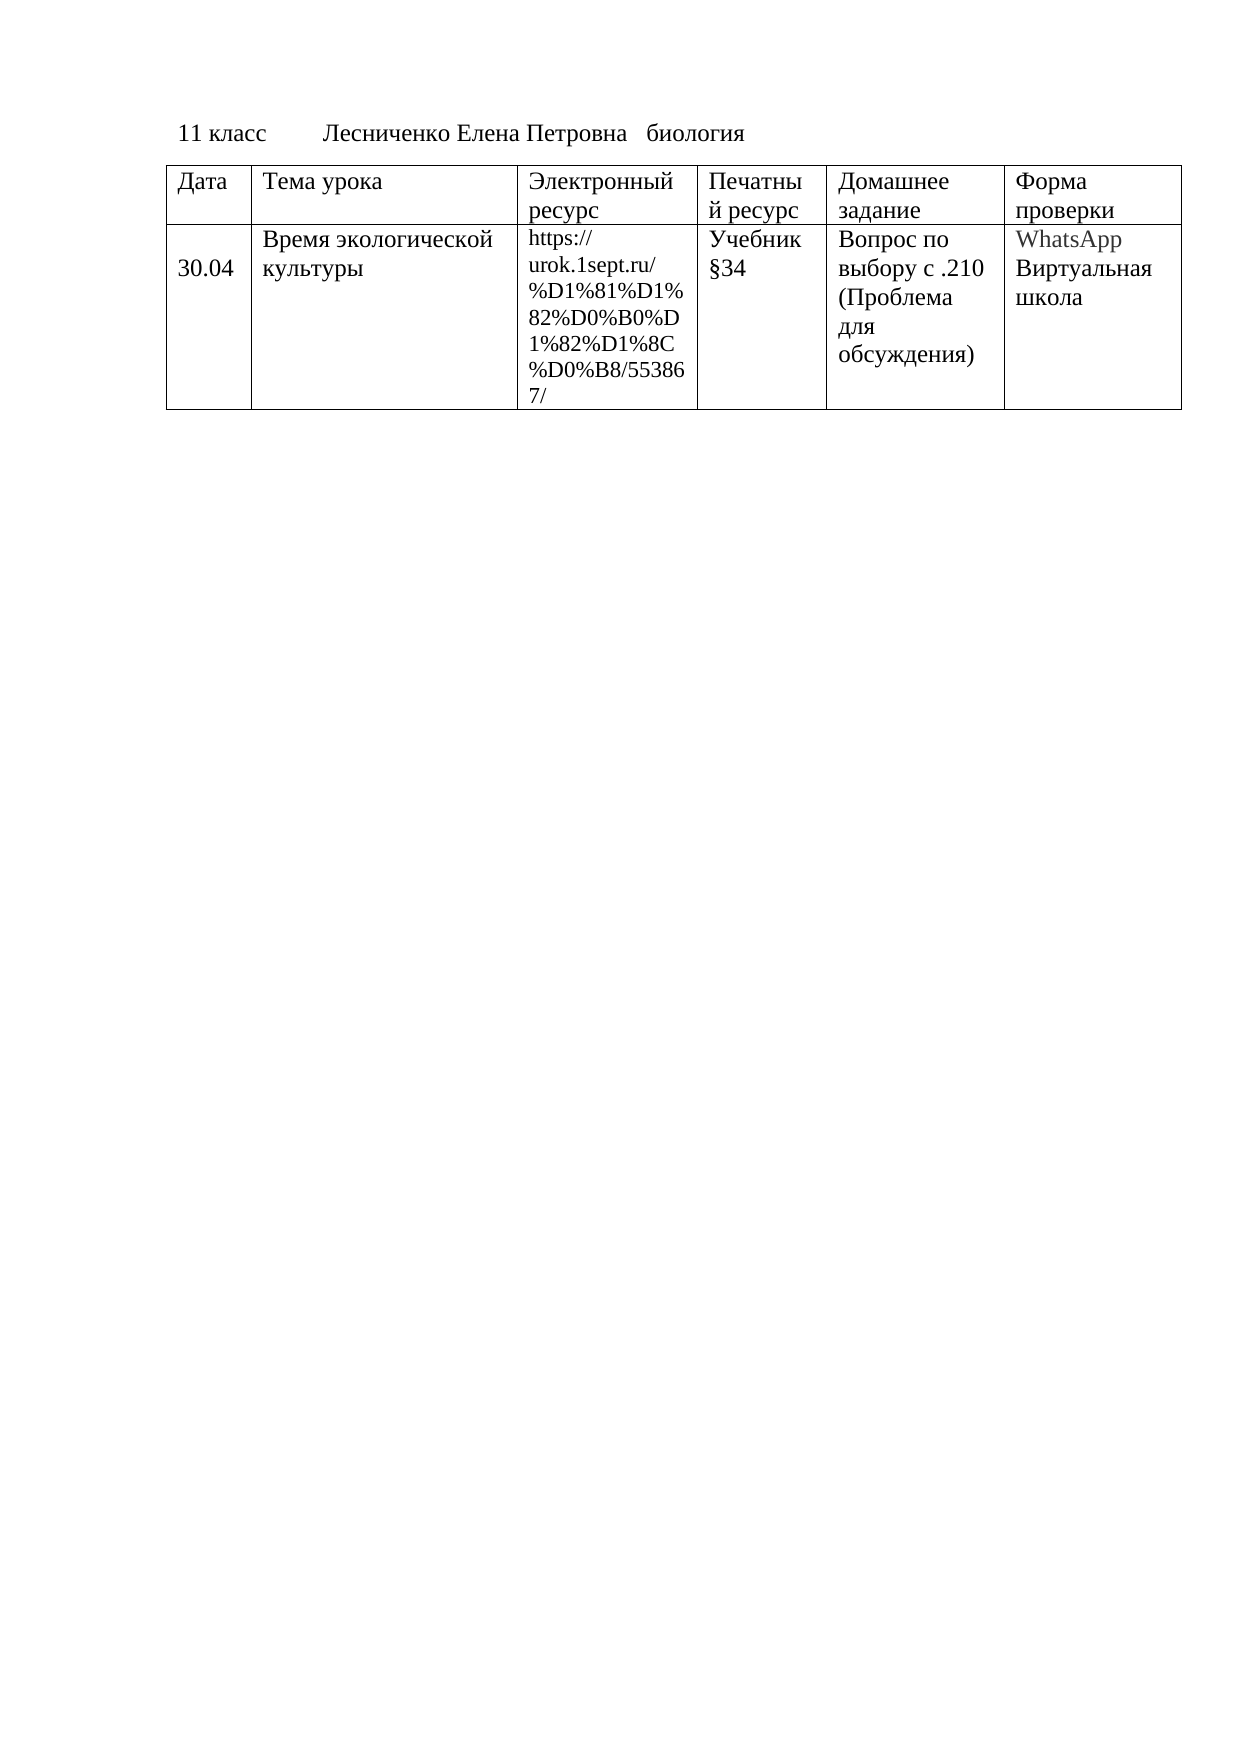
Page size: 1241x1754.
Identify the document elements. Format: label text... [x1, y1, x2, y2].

table_cell 30.04 [167, 225, 251, 409]
table_header Дата [167, 166, 251, 223]
table_cell WhatsApp Виртуальная школа [1005, 225, 1181, 409]
table_header Печатный ресурс [698, 166, 826, 223]
table_cell Учебник §34 [698, 225, 826, 409]
table_header Домашнее задание [827, 166, 1004, 223]
table_header Тема урока [252, 166, 517, 223]
table_header Электронный ресурс [518, 166, 697, 223]
text 11 класс Лесниченко Елена Петровна биология [177, 118, 1152, 147]
table_cell https://urok.1sept.ru/%D1%81%D1%82%D0%B0%D1%82%D1%8C%D0%B8/553867/ [518, 225, 697, 409]
table_header Форма проверки [1005, 166, 1181, 223]
table_cell Вопрос по выбору с .210 (Проблема для обсуждения) [827, 225, 1004, 409]
table_cell Время экологической культуры [252, 225, 517, 409]
